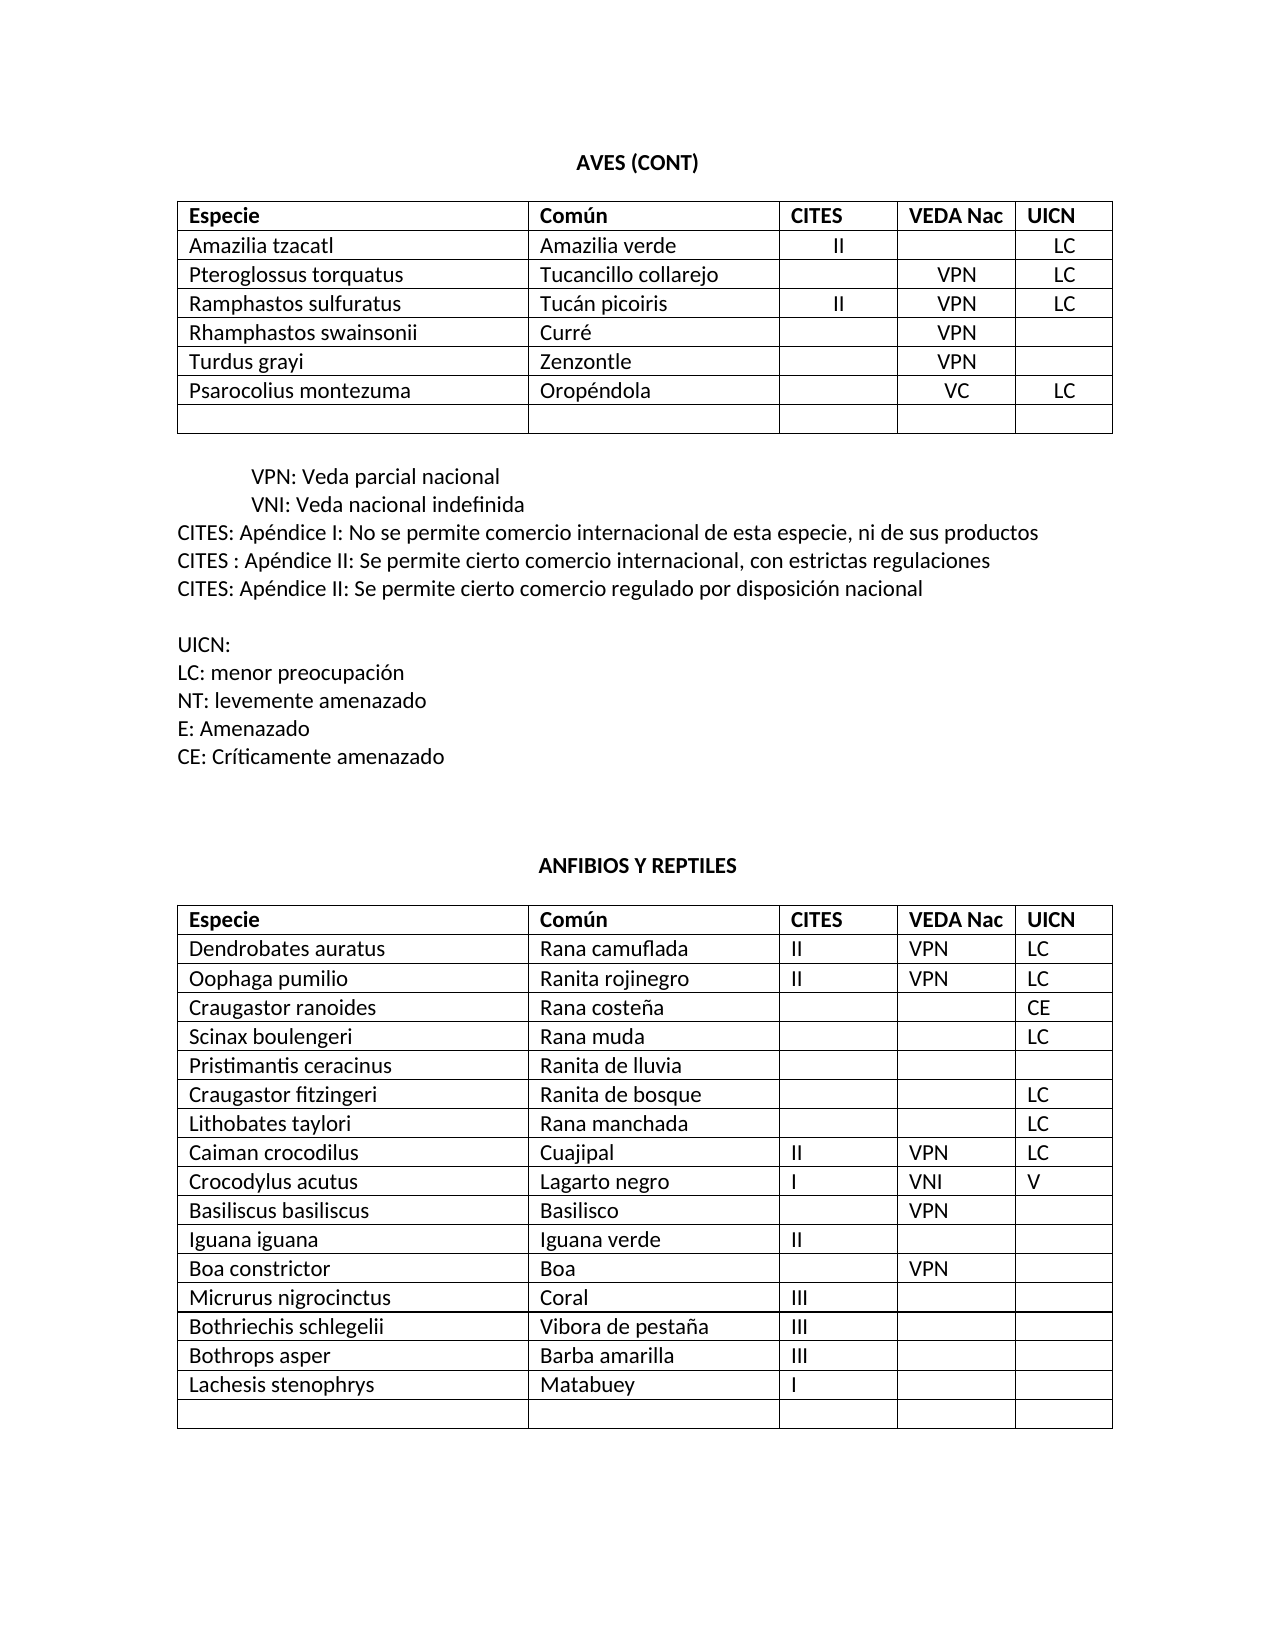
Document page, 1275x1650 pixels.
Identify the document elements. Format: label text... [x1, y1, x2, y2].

table_cell [178, 405, 528, 433]
table_cell Oropéndola [529, 376, 779, 404]
table_cell Iguana iguana [178, 1225, 528, 1253]
table_cell Curré [529, 318, 779, 346]
table_cell [898, 993, 1015, 1021]
table_header VEDA Nac [898, 202, 1015, 230]
text CITES: Apéndice I: No se permite comercio internacional de esta especie, ni de sus productos [177, 518, 1098, 546]
table_cell Vibora de pestaña [529, 1313, 779, 1340]
text E: Amenazado [177, 714, 1098, 742]
table_cell Boa constrictor [178, 1254, 528, 1282]
table_cell [529, 405, 779, 433]
table_cell Scinax boulengeri [178, 1022, 528, 1050]
table_cell Ranita de bosque [529, 1080, 779, 1108]
table_cell [780, 993, 897, 1021]
table_cell Caiman crocodilus [178, 1138, 528, 1166]
table_cell [178, 1400, 528, 1428]
table_cell [780, 1022, 897, 1050]
table_cell Rana costeña [529, 993, 779, 1021]
table_cell Basiliscus basiliscus [178, 1196, 528, 1224]
table_cell LC [1016, 289, 1112, 317]
table_cell II [780, 289, 897, 317]
table_cell [780, 1080, 897, 1108]
table_cell [780, 347, 897, 375]
table_cell Iguana verde [529, 1225, 779, 1253]
text LC: menor preocupación [177, 658, 1098, 686]
table_cell Rana manchada [529, 1109, 779, 1137]
table_cell VC [898, 376, 1015, 404]
table_header Especie [178, 906, 528, 933]
table_cell Bothrops asper [178, 1341, 528, 1369]
text CE: Críticamente amenazado [177, 742, 1098, 770]
table_cell Psarocolius montezuma [178, 376, 528, 404]
table_cell Crocodylus acutus [178, 1167, 528, 1195]
table_cell VNI [898, 1167, 1015, 1195]
text CITES: Apéndice II: Se permite cierto comercio regulado por disposición nacional [177, 574, 1098, 602]
table_cell LC [1016, 260, 1112, 288]
table_cell Bothriechis schlegelii [178, 1313, 528, 1340]
table_cell Rana muda [529, 1022, 779, 1050]
table_cell Dendrobates auratus [178, 935, 528, 963]
table_cell Ramphastos sulfuratus [178, 289, 528, 317]
table_header VEDA Nac [898, 906, 1015, 933]
table_cell VPN [898, 1254, 1015, 1282]
table_cell [1016, 1371, 1112, 1398]
table_cell I [780, 1167, 897, 1195]
text NT: levemente amenazado [177, 686, 1098, 714]
table_cell Micrurus nigrocinctus [178, 1283, 528, 1311]
text ANFIBIOS Y REPTILES [177, 851, 1098, 879]
table_header CITES [780, 202, 897, 230]
table_cell VPN [898, 347, 1015, 375]
table_cell LC [1016, 1022, 1112, 1050]
table_cell [898, 1080, 1015, 1108]
table_cell III [780, 1313, 897, 1340]
table_cell LC [1016, 1138, 1112, 1166]
table_cell Lachesis stenophrys [178, 1371, 528, 1398]
table_cell [898, 1371, 1015, 1398]
table_header UICN [1016, 202, 1112, 230]
table_cell [898, 231, 1015, 259]
table_cell Tucán picoiris [529, 289, 779, 317]
table_cell II [780, 935, 897, 963]
table_header UICN [1016, 906, 1112, 933]
table_cell [780, 318, 897, 346]
table_cell [898, 1022, 1015, 1050]
table_cell Cuajipal [529, 1138, 779, 1166]
table_cell VPN [898, 1196, 1015, 1224]
table_cell [898, 1051, 1015, 1079]
table_cell III [780, 1341, 897, 1369]
table_cell Barba amarilla [529, 1341, 779, 1369]
table_cell [1016, 1196, 1112, 1224]
table_cell [1016, 1254, 1112, 1282]
table_cell [780, 1109, 897, 1137]
table_cell Rana camuflada [529, 935, 779, 963]
table_cell LC [1016, 935, 1112, 963]
table_cell VPN [898, 1138, 1015, 1166]
table_cell [1016, 1283, 1112, 1311]
table_cell II [780, 964, 897, 992]
table_cell [780, 1400, 897, 1428]
table_cell [1016, 1225, 1112, 1253]
table_cell [898, 1109, 1015, 1137]
table_cell [780, 376, 897, 404]
table_cell Craugastor fitzingeri [178, 1080, 528, 1108]
table_cell [898, 1283, 1015, 1311]
text VNI: Veda nacional indefinida [177, 490, 1098, 518]
table_cell Rhamphastos swainsonii [178, 318, 528, 346]
table_cell [780, 405, 897, 433]
table_cell LC [1016, 231, 1112, 259]
table_cell Basilisco [529, 1196, 779, 1224]
table_cell [780, 1051, 897, 1079]
table_cell I [780, 1371, 897, 1398]
table_cell [1016, 1400, 1112, 1428]
table_cell VPN [898, 289, 1015, 317]
table_header Especie [178, 202, 528, 230]
table_cell Lagarto negro [529, 1167, 779, 1195]
table_cell Boa [529, 1254, 779, 1282]
text VPN: Veda parcial nacional [177, 462, 1098, 490]
table_cell LC [1016, 1109, 1112, 1137]
table_cell LC [1016, 964, 1112, 992]
table_cell Pristimantis ceracinus [178, 1051, 528, 1079]
table_cell II [780, 231, 897, 259]
table_cell Oophaga pumilio [178, 964, 528, 992]
table_cell [898, 1341, 1015, 1369]
table_cell Zenzontle [529, 347, 779, 375]
table_cell Coral [529, 1283, 779, 1311]
table_cell VPN [898, 318, 1015, 346]
table_cell II [780, 1138, 897, 1166]
table_cell Ranita de lluvia [529, 1051, 779, 1079]
table_cell [1016, 318, 1112, 346]
table_cell VPN [898, 964, 1015, 992]
table_cell [1016, 1341, 1112, 1369]
table_cell [1016, 347, 1112, 375]
table_cell [529, 1400, 779, 1428]
table_cell VPN [898, 260, 1015, 288]
table_cell [780, 1254, 897, 1282]
table_cell II [780, 1225, 897, 1253]
table_cell Tucancillo collarejo [529, 260, 779, 288]
table_cell LC [1016, 1080, 1112, 1108]
table_cell [1016, 1313, 1112, 1340]
table_cell [780, 1196, 897, 1224]
table_cell Ranita rojinegro [529, 964, 779, 992]
table_header CITES [780, 906, 897, 933]
text CITES : Apéndice II: Se permite cierto comercio internacional, con estrictas regulaciones [177, 546, 1098, 574]
table_cell [1016, 1051, 1112, 1079]
text AVES (CONT) [177, 148, 1098, 176]
table_cell Turdus grayi [178, 347, 528, 375]
table_cell VPN [898, 935, 1015, 963]
table_header Común [529, 202, 779, 230]
table_cell V [1016, 1167, 1112, 1195]
table_header Común [529, 906, 779, 933]
table_cell Matabuey [529, 1371, 779, 1398]
table_cell III [780, 1283, 897, 1311]
table_cell [898, 1400, 1015, 1428]
table_cell [898, 1225, 1015, 1253]
table_cell Pteroglossus torquatus [178, 260, 528, 288]
table_cell LC [1016, 376, 1112, 404]
text UICN: [177, 630, 1098, 658]
table_cell Lithobates taylori [178, 1109, 528, 1137]
table_cell [1016, 405, 1112, 433]
table_cell [780, 260, 897, 288]
table_cell CE [1016, 993, 1112, 1021]
table_cell [898, 405, 1015, 433]
table_cell Amazilia verde [529, 231, 779, 259]
table_cell Amazilia tzacatl [178, 231, 528, 259]
table_cell Craugastor ranoides [178, 993, 528, 1021]
table_cell [898, 1313, 1015, 1340]
